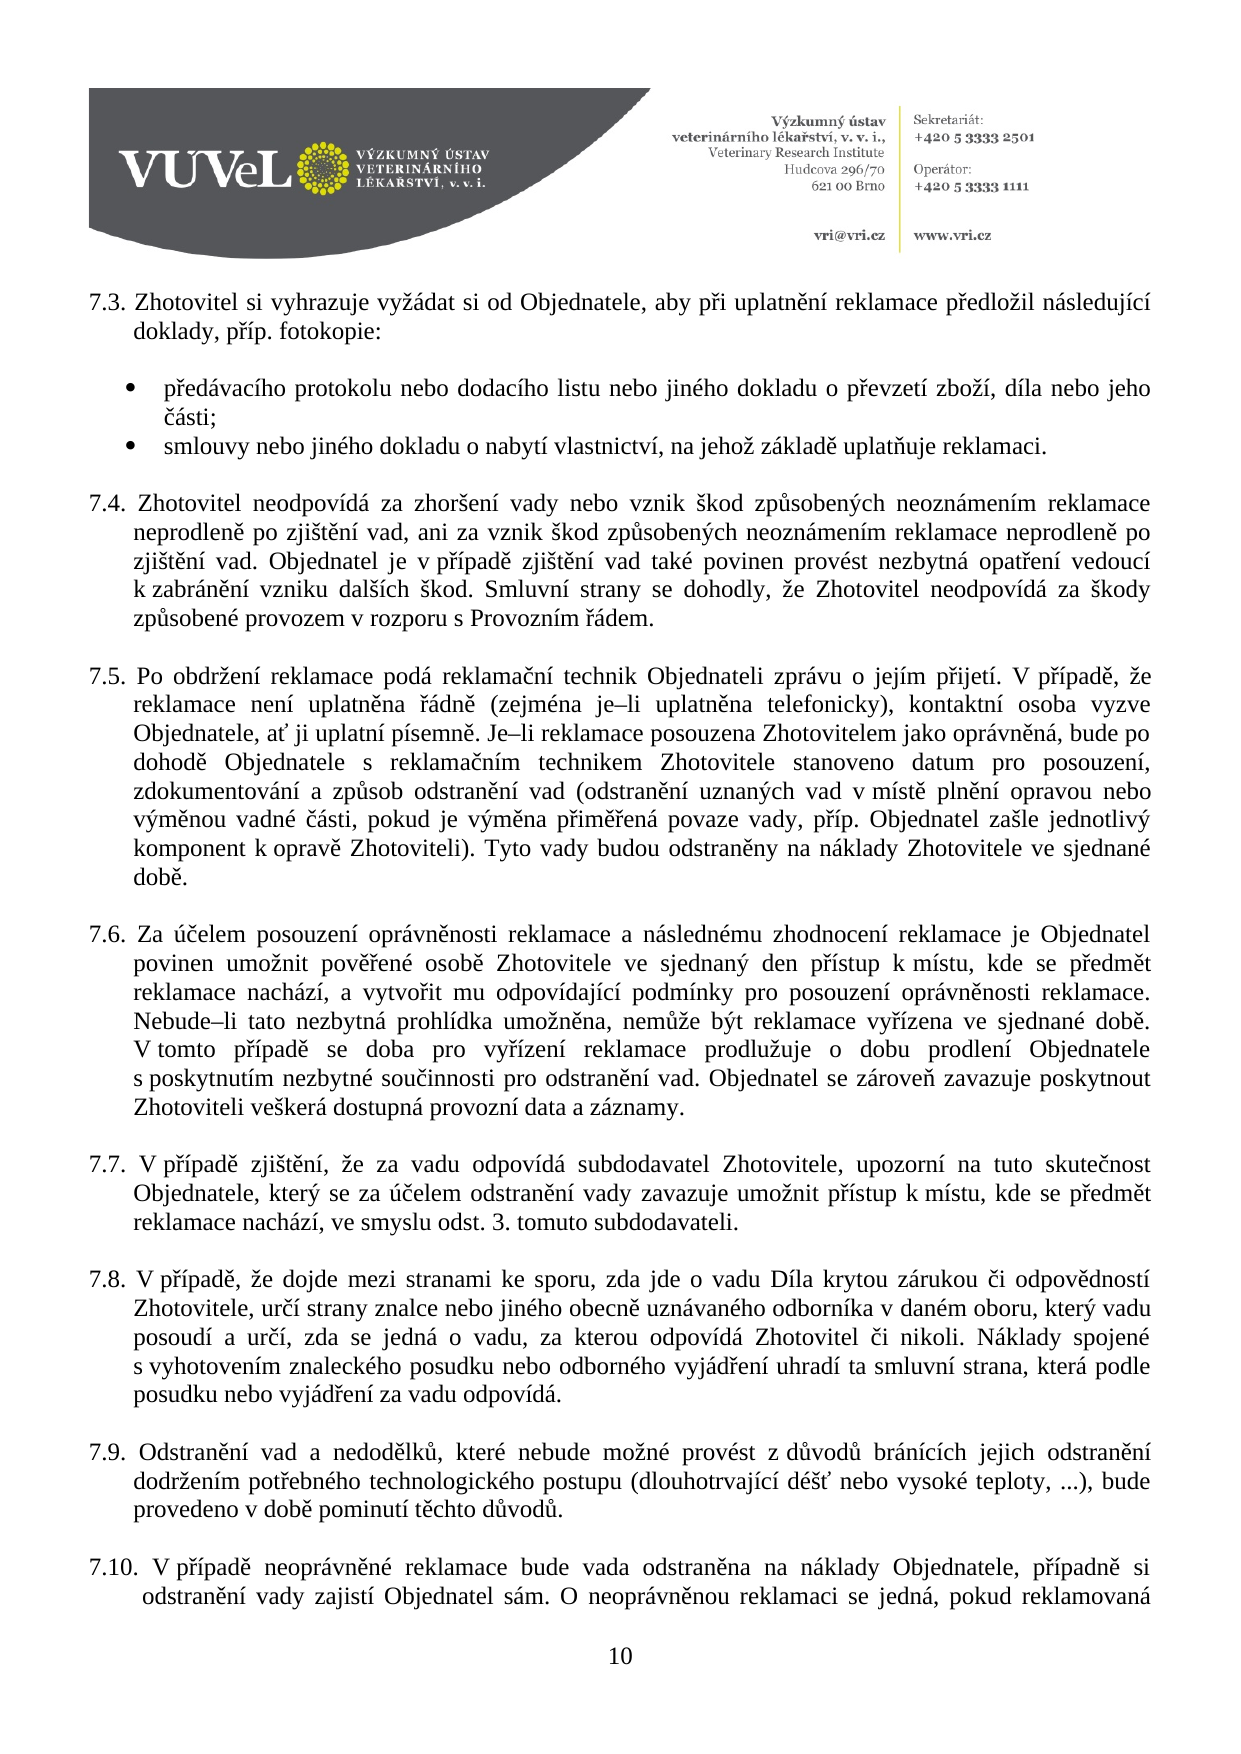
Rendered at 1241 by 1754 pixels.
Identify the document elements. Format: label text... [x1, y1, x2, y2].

text 7.7. V případě zjištění, že za vadu odpovídá subdodavatel Zhotovitele, upozorní na tuto skutečnost Objednatele, který se za účelem odstranění vady zavazuje umožnit přístup k místu, kde se předmět reklamace nachází, ve smyslu odst. 3. tomuto subdodavateli. [89, 1149, 1152, 1236]
list předávacího protokolu nebo dodacího listu nebo jiného dokladu o převzetí zboží, díla nebo jeho části; [126, 373, 1152, 431]
text 7.5. Po obdržení reklamace podá reklamační technik Objednateli zprávu o jejím přijetí. V případě, že reklamace není uplatněna řádně (zejména je–li uplatněna telefonicky), kontaktní osoba vyzve Objednatele, ať ji uplatní písemně. Je–li reklamace posouzena Zhotovitelem jako oprávněná, bude po dohodě Objednatele s reklamačním technikem Zhotovitele stanoveno datum pro posouzení, zdokumentování a způsob odstranění vad (odstranění uznaných vad v místě plnění opravou nebo výměnou vadné části, pokud je výměna přiměřená povaze vady, příp. Objednatel zašle jednotlivý komponent k opravě Zhotoviteli). Tyto vady budou odstraněny na náklady Zhotovitele ve sjednané době. [89, 661, 1152, 891]
text 7.6. Za účelem posouzení oprávněnosti reklamace a následnému zhodnocení reklamace je Objednatel povinen umožnit pověřené osobě Zhotovitele ve sjednaný den přístup k místu, kde se předmět reklamace nachází, a vytvořit mu odpovídající podmínky pro posouzení oprávněnosti reklamace. Nebude–li tato nezbytná prohlídka umožněna, nemůže být reklamace vyřízena ve sjednané době. V tomto případě se doba pro vyřízení reklamace prodlužuje o dobu prodlení Objednatele s poskytnutím nezbytné součinnosti pro odstranění vad. Objednatel se zároveň zavazuje poskytnout Zhotoviteli veškerá dostupná provozní data a záznamy. [89, 919, 1152, 1121]
list smlouvy nebo jiného dokladu o nabytí vlastnictví, na jehož základě uplatňuje reklamaci. [126, 431, 1152, 459]
picture [88, 88, 1034, 259]
text 7.9. Odstranění vad a nedodělků, které nebude možné provést z důvodů bránících jejich odstranění dodržením potřebného technologického postupu (dlouhotrvající déšť nebo vysoké teploty, ...), bude provedeno v době pominutí těchto důvodů. [89, 1437, 1152, 1523]
text 7.4. Zhotovitel neodpovídá za zhoršení vady nebo vznik škod způsobených neoznámením reklamace neprodleně po zjištění vad, ani za vznik škod způsobených neoznámením reklamace neprodleně po zjištění vad. Objednatel je v případě zjištění vad také povinen provést nezbytná opatření vedoucí k zabránění vzniku dalších škod. Smluvní strany se dohodly, že Zhotovitel neodpovídá za škody způsobené provozem v rozporu s Provozním řádem. [89, 488, 1152, 632]
list 7.3. Zhotovitel si vyhrazuje vyžádat si od Objednatele, aby při uplatnění reklamace předložil následující doklady, příp. fotokopie: [89, 287, 1152, 344]
text 7.8. V případě, že dojde mezi stranami ke sporu, zda jde o vadu Díla krytou zárukou či odpovědností Zhotovitele, určí strany znalce nebo jiného obecně uznávaného odborníka v daném oboru, který vadu posoudí a určí, zda se jedná o vadu, za kterou odpovídá Zhotovitel či nikoli. Náklady spojené s vyhotovením znaleckého posudku nebo odborného vyjádření uhradí ta smluvní strana, která podle posudku nebo vyjádření za vadu odpovídá. [89, 1264, 1152, 1408]
